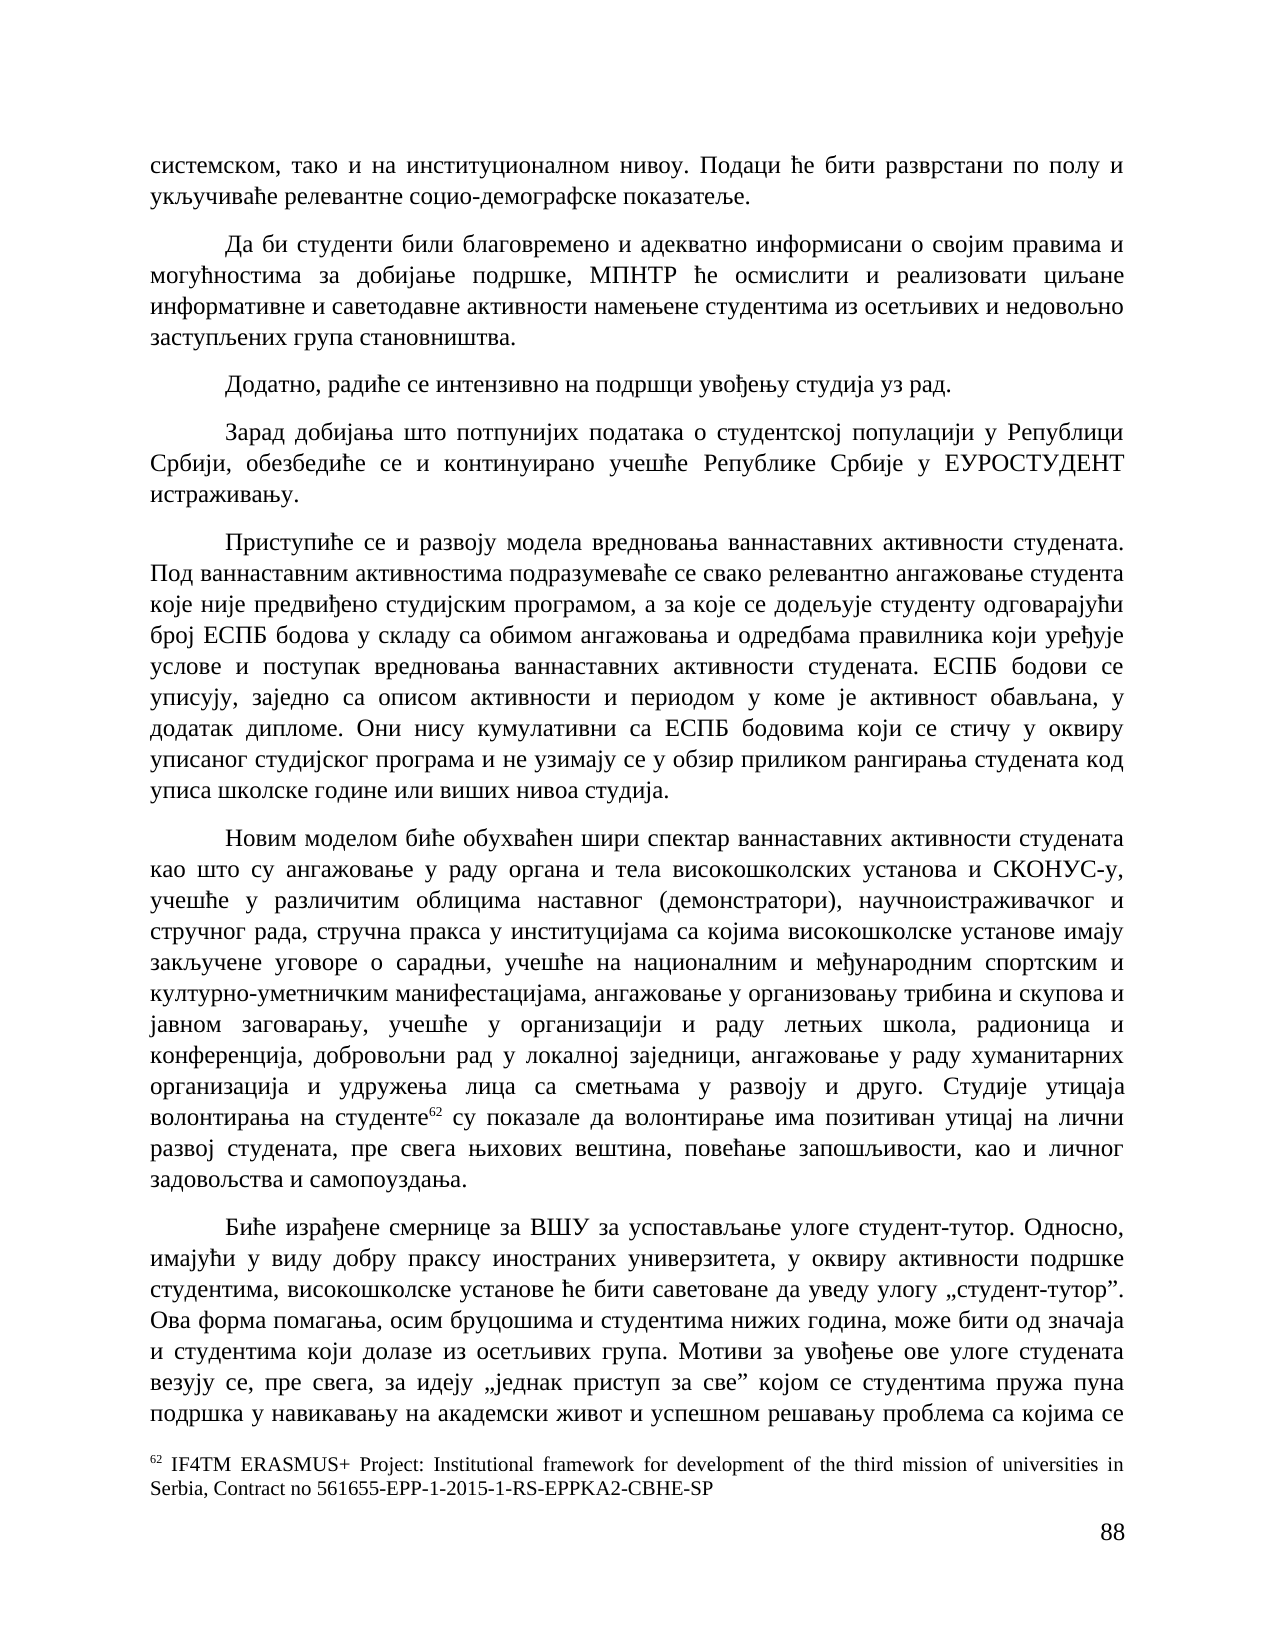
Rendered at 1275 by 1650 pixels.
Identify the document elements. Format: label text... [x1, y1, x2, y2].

text Да би студенти били благовремено и адекватно информисани о својим правима и могућностима за добијање подршке, МПНТР ће осмислити и реализовати циљане информативне и саветодавне активности намењене студентима из осетљивих и недовољно заступљених група становништва. [150, 229, 1125, 351]
text Зарад добијања што потпунијих података о студентској популацији у Републици Србији, обезбедиће се и континуирано учешће Републике Србије у ЕУРОСТУДЕНТ истраживању. [150, 417, 1125, 508]
text Приступиће се и развоју модела вредновања ваннаставних активности студената. Под ваннаставним активностима подразумеваће се свако релевантно ангажовање студента које није предвиђено студијским програмом, а за које се додељује студенту одговарајући број ЕСПБ бодова у складу са обимом ангажовања и одредбама правилника који уређује услове и поступак вредновања ваннаставних активности студената. ЕСПБ бодови се уписују, заједно са описом активности и периодом у коме је активност обављана, у додатак дипломе. Они нису кумулативни са ЕСПБ бодовима који се стичу у оквиру уписаног студијског програма и не узимају се у обзир приликом рангирања студената код уписа школске године или виших нивоа студија. [150, 527, 1125, 804]
text Новим моделом биће обухваћен шири спектар ваннаставних активности студената као што су ангажовање у раду органа и тела високошколских установа и СКОНУС-у, учешће у различитим облицима наставног (демонстратори), научноистраживачког и стручног рада, стручна пракса у институцијама са којима високошколске установе имају закључене уговоре о сарадњи, учешће на националним и међународним спортским и културно-уметничким манифестацијама, ангажовање у организовању трибина и скупова и јавном заговарању, учешће у организацији и раду летњих школа, радионица и конференција, добровољни рад у локалној заједници, ангажовање у раду хуманитарних организација и удружења лица са сметњама у развоју и друго. Студије утицаја волонтирања на студенте су показале да волонтирање има позитиван утицај на лични развој студената, пре свега њихових вештина, повећање запошљивости, као и личног задовољства и самопоуздања. [150, 823, 1125, 1193]
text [150, 1212, 1125, 1427]
text Додатно, радиће се интензивно на подршци увођењу студија уз рад. [150, 369, 1125, 398]
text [150, 150, 1125, 210]
